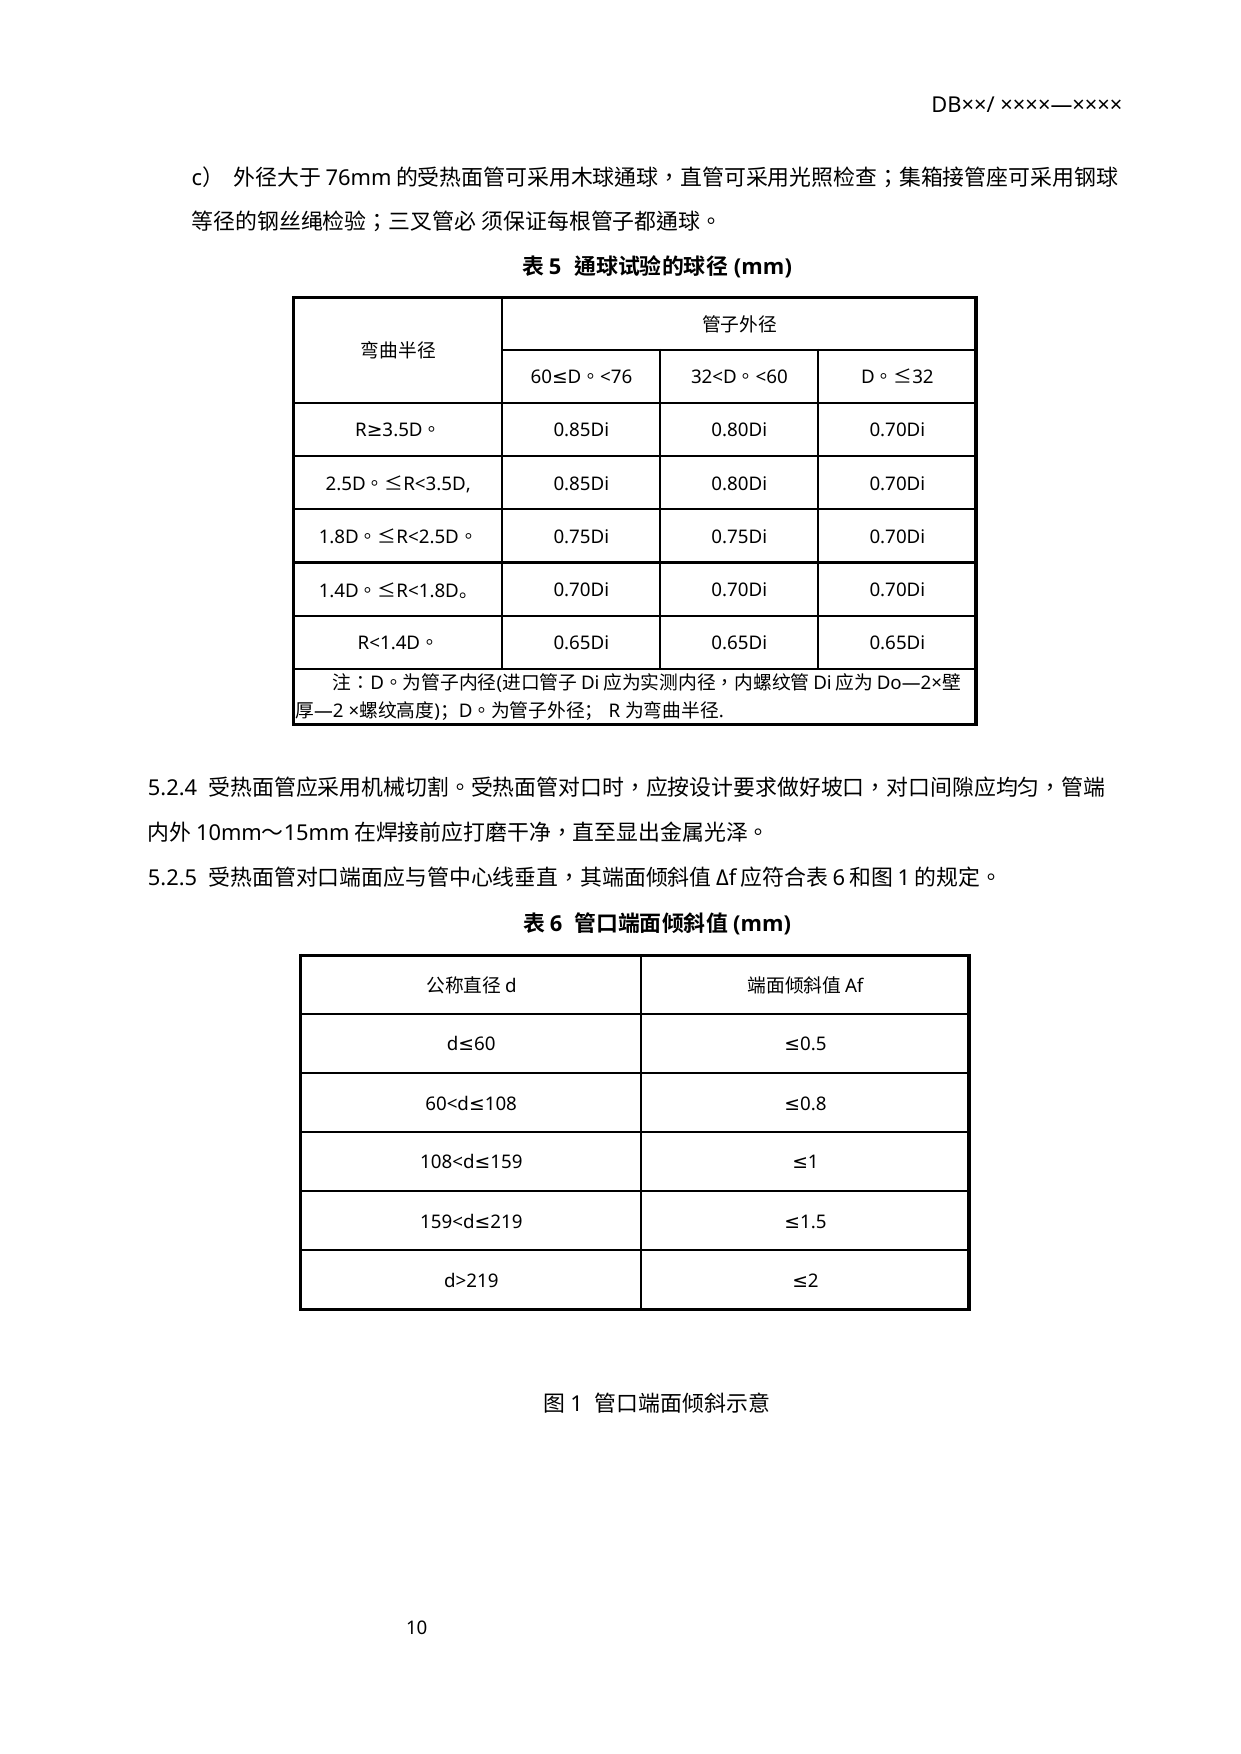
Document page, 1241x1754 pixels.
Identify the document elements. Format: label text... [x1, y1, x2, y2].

table_cell ≤1.5 [642, 1192, 967, 1249]
table_cell 60≤D。<76 [503, 351, 659, 402]
table_cell 0.75Di [503, 510, 659, 561]
table_cell 1.4D。≤R<1.8D。 [295, 564, 501, 614]
table_cell ≤2 [642, 1251, 967, 1308]
table_cell ≤1 [642, 1133, 967, 1190]
table_cell 60<d≤108 [302, 1074, 640, 1131]
table_cell 108<d≤159 [302, 1133, 640, 1190]
table_cell 0.80Di [661, 404, 817, 455]
table_cell 0.85Di [503, 457, 659, 508]
table_cell R≥3.5D。 [295, 404, 501, 455]
text 表6 管口端面倾斜值 (mm) [148, 906, 1122, 938]
table_cell 注：D。为管子内径(进口管子Di应为实测内径，内螺纹管Di应为Do—2×壁厚—2 ×螺纹高度)；D。为管子外径； R 为弯曲半径. [295, 670, 974, 722]
table_cell 0.80Di [661, 457, 817, 508]
table_cell D。≤32 [819, 351, 974, 402]
table_header 端面倾斜值Af [642, 957, 967, 1013]
table_cell ≤0.8 [642, 1074, 967, 1131]
text 5.2.5 受热面管对口端面应与管中心线垂直，其端面倾斜值Δf应符合表6和图1的规定。 [148, 862, 1122, 891]
table_cell 0.70Di [819, 564, 974, 614]
table_cell 2.5D。≤R<3.5D, [295, 457, 501, 508]
text 表5 通球试验的球径 (mm) [148, 251, 1122, 281]
table_cell 0.70Di [819, 510, 974, 561]
table_cell 32<D。<60 [661, 351, 817, 402]
text 图1 管口端面倾斜示意 [148, 1386, 1122, 1418]
table_cell 0.65Di [503, 617, 659, 668]
table_header 弯曲半径 [295, 299, 501, 402]
text c） 外径大于76mm的受热面管可采用木球通球，直管可采用光照检查；集箱接管座可采用钢球等径的钢丝绳检验；三叉管必 须保证每根管子都通球。 [191, 160, 1122, 236]
table_cell R<1.4D。 [295, 617, 501, 668]
table_cell 0.75Di [661, 510, 817, 561]
table_cell d≤60 [302, 1015, 640, 1072]
table_cell 0.70Di [503, 564, 659, 614]
table_cell 0.70Di [661, 564, 817, 614]
table_cell 0.65Di [661, 617, 817, 668]
table_cell 0.70Di [819, 404, 974, 455]
table_cell d>219 [302, 1251, 640, 1308]
table_cell ≤0.5 [642, 1015, 967, 1072]
table_cell 159<d≤219 [302, 1192, 640, 1249]
table_header 管子外径 [503, 299, 974, 349]
table_cell 1.8D。≤R<2.5D。 [295, 510, 501, 561]
text 5.2.4 受热面管应采用机械切割。受热面管对口时，应按设计要求做好坡口，对口间隙应均匀，管端内外10mm～15mm在焊接前应打磨干净，直至显出金属光泽。 [148, 770, 1122, 847]
table_cell 0.85Di [503, 404, 659, 455]
table_cell 0.70Di [819, 457, 974, 508]
table_header 公称直径d [302, 957, 640, 1013]
table_cell 0.65Di [819, 617, 974, 668]
